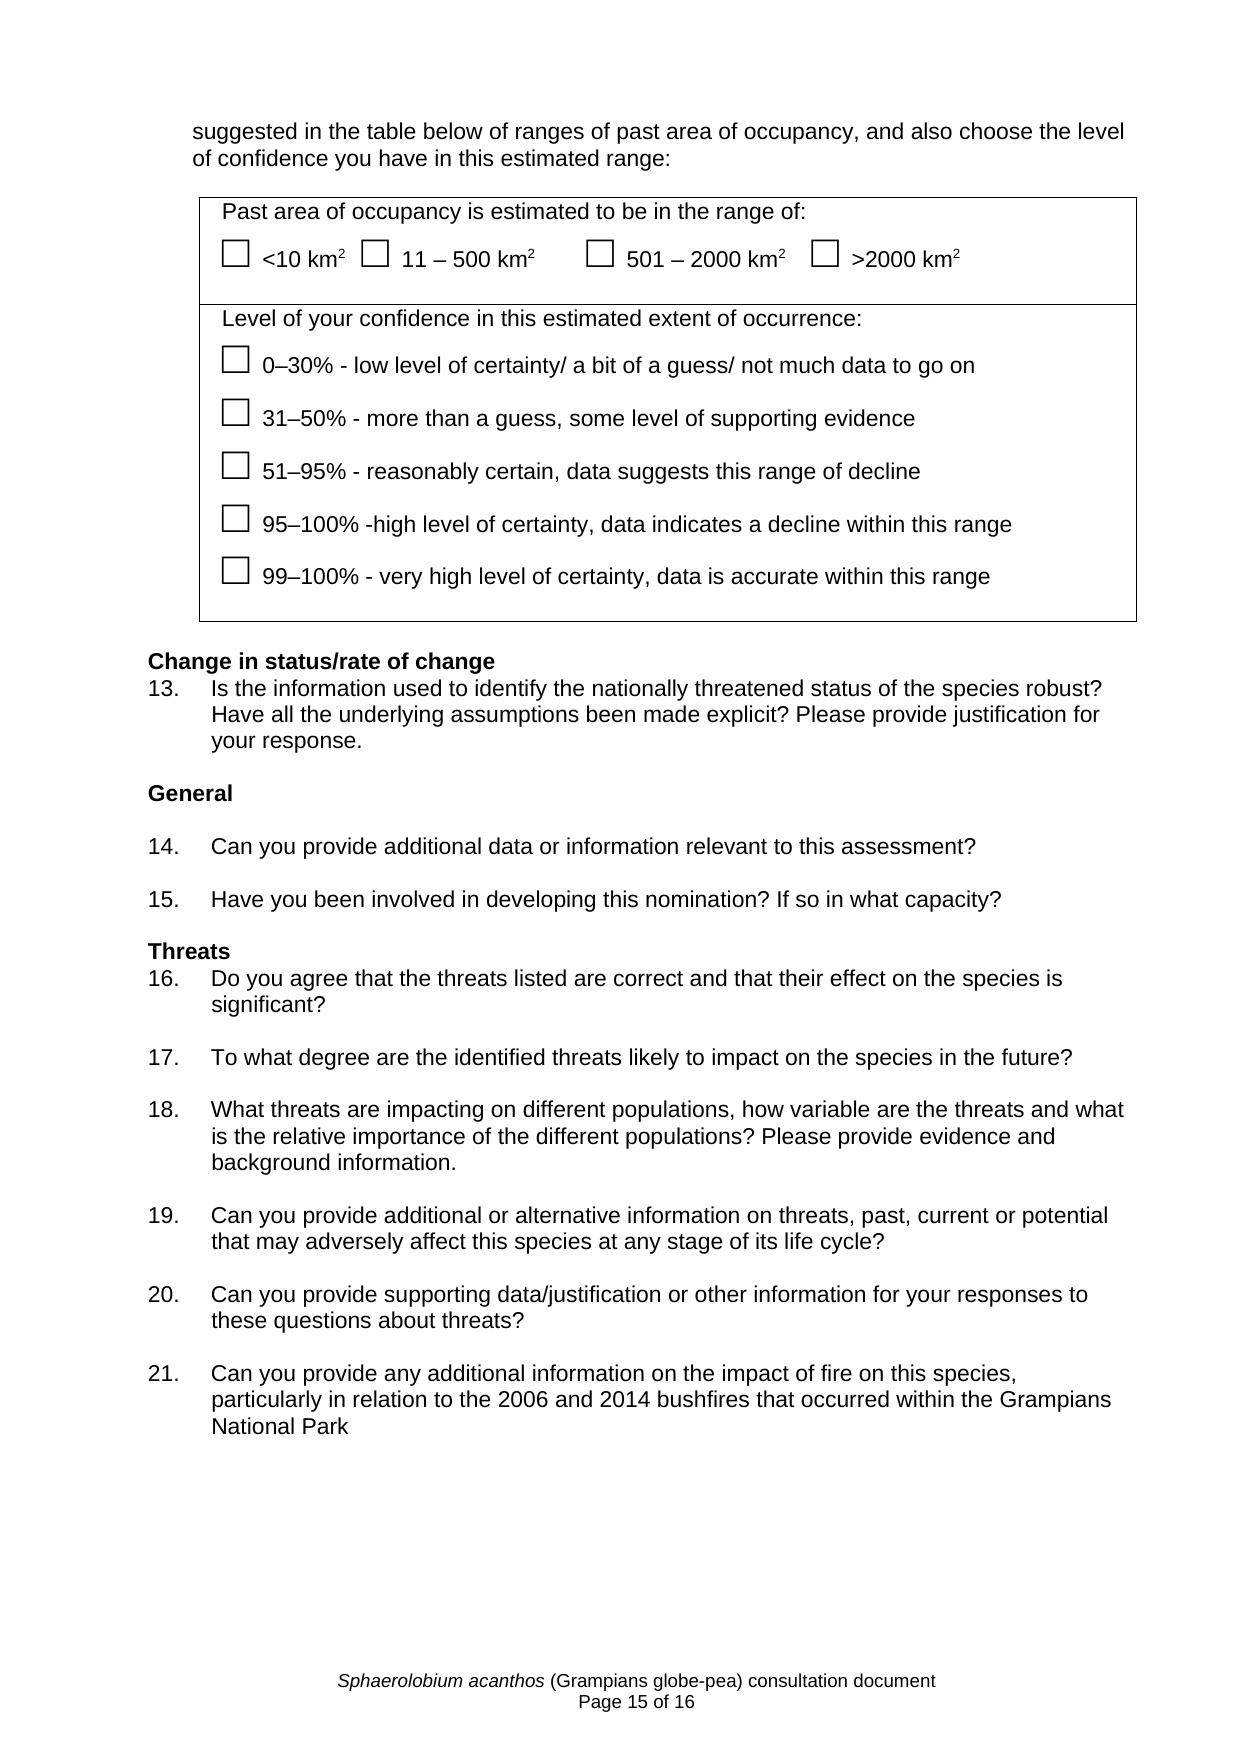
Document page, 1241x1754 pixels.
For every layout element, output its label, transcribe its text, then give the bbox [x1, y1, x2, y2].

list Is the information used to identify the nationally threatened status of the species robust? Have all the underlying assumptions been made explicit? Please provide justification for your response. [148, 675, 1125, 754]
list Do you agree that the threats listed are correct and that their effect on the species is significant? [148, 964, 1125, 1017]
text General [148, 780, 1125, 806]
table_cell Level of your confidence in this estimated extent of occurrence: □ 0–30% - low level of certainty/ a bit of a guess/ not much data to go on □ 31–50% - more than a guess, some level of supporting evidence □ 51–95% - reasonably certain, data suggests this range of decline □ 95–100% -high level of certainty, data indicates a decline within this range □ 99–100% - very high level of certainty, data is accurate within this range [200, 305, 1136, 621]
list What threats are impacting on different populations, how variable are the threats and what is the relative importance of the different populations? Please provide evidence and background information. [148, 1096, 1125, 1175]
table_header Past area of occupancy is estimated to be in the range of: □ <10 km2 □ 11 – 500 km2 □ 501 – 2000 km2 □ >2000 km2 [200, 198, 1136, 304]
list To what degree are the identified threats likely to impact on the species in the future? [148, 1044, 1125, 1070]
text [192, 118, 1125, 171]
text Change in status/rate of change [148, 648, 1125, 675]
list Have you been involved in developing this nomination? If so in what capacity? [148, 886, 1125, 912]
list Can you provide any additional information on the impact of fire on this species, particularly in relation to the 2006 and 2014 bushfires that occurred within the Grampians National Park [148, 1360, 1125, 1439]
list Can you provide additional data or information relevant to this assessment? [148, 833, 1125, 859]
list Can you provide additional or alternative information on threats, past, current or potential that may adversely affect this species at any stage of its life cycle? [148, 1202, 1125, 1254]
text Threats [148, 938, 1125, 964]
list Can you provide supporting data/justification or other information for your responses to these questions about threats? [148, 1281, 1125, 1333]
